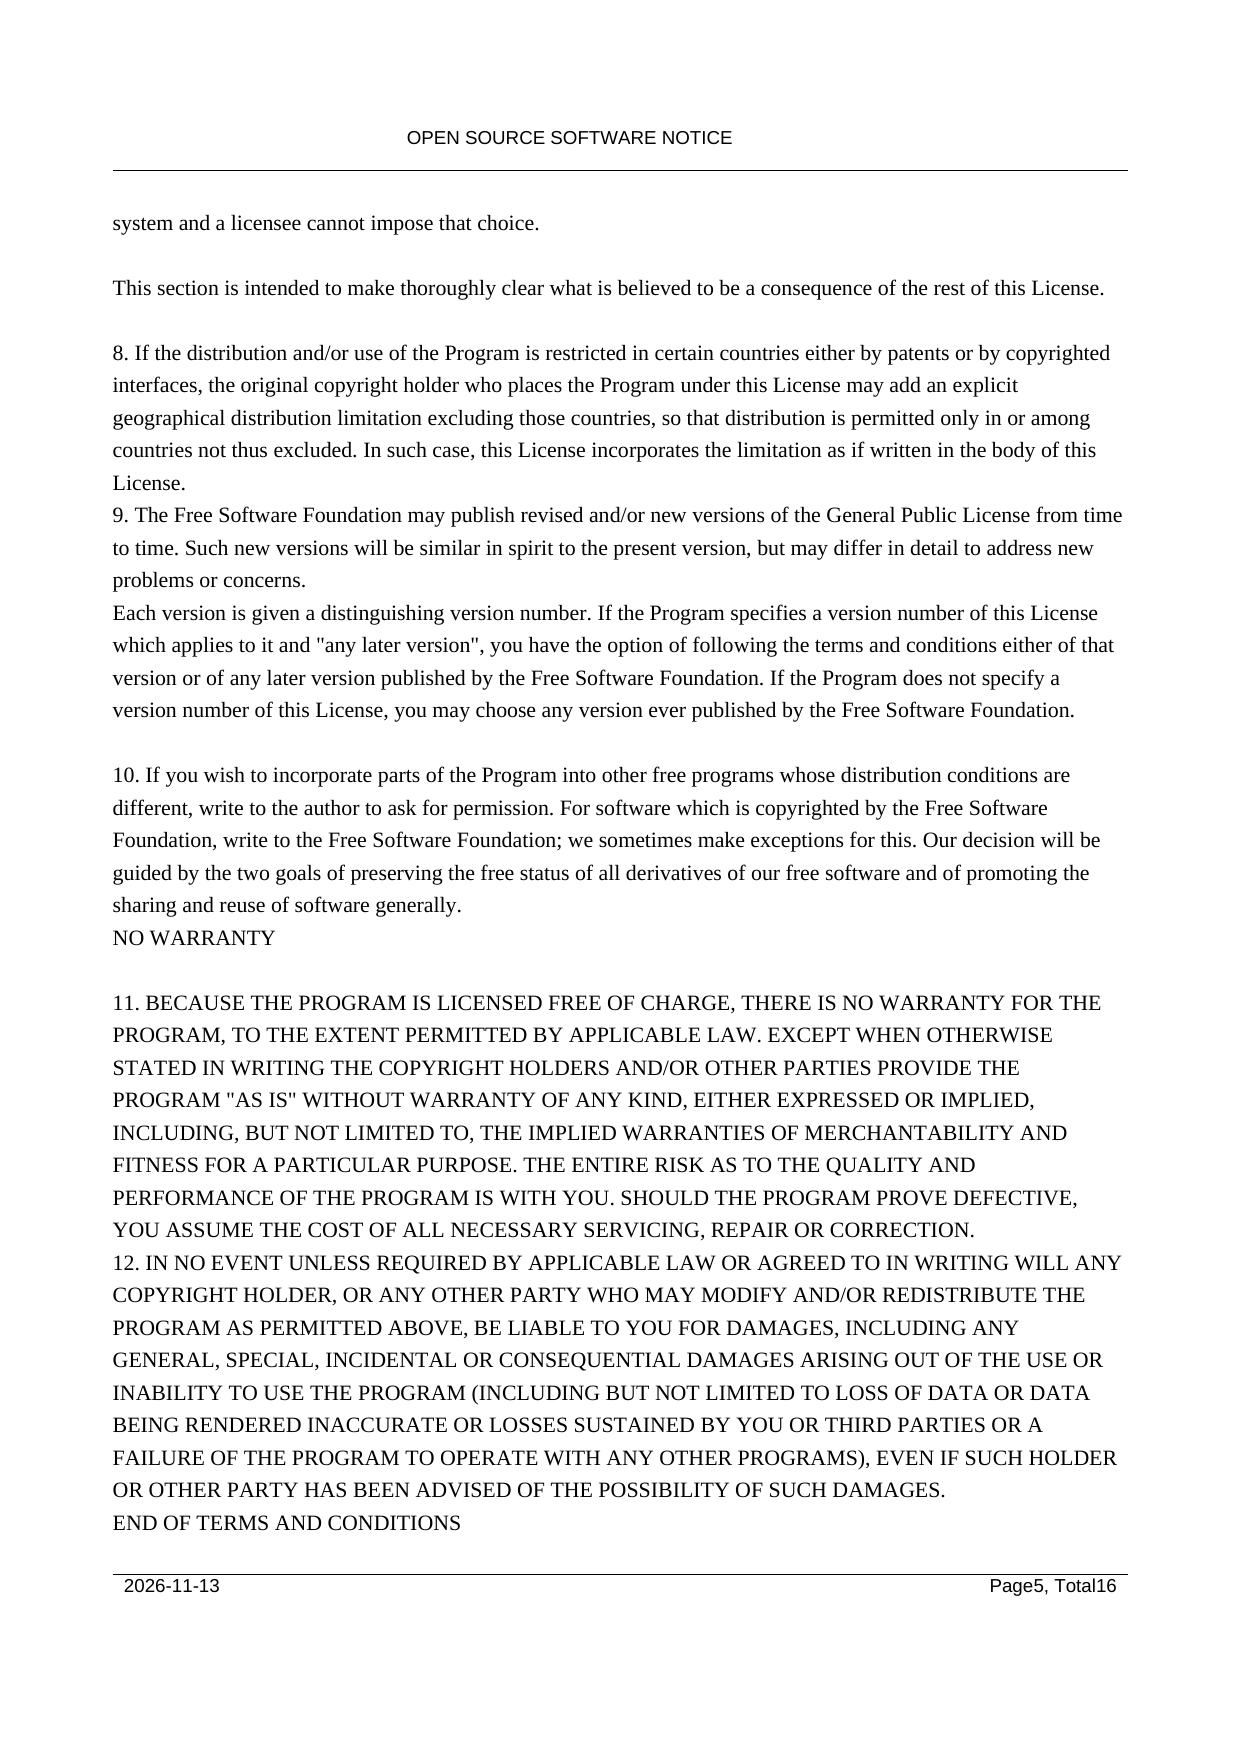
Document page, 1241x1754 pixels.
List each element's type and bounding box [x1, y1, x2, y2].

text [112, 206, 1128, 1539]
